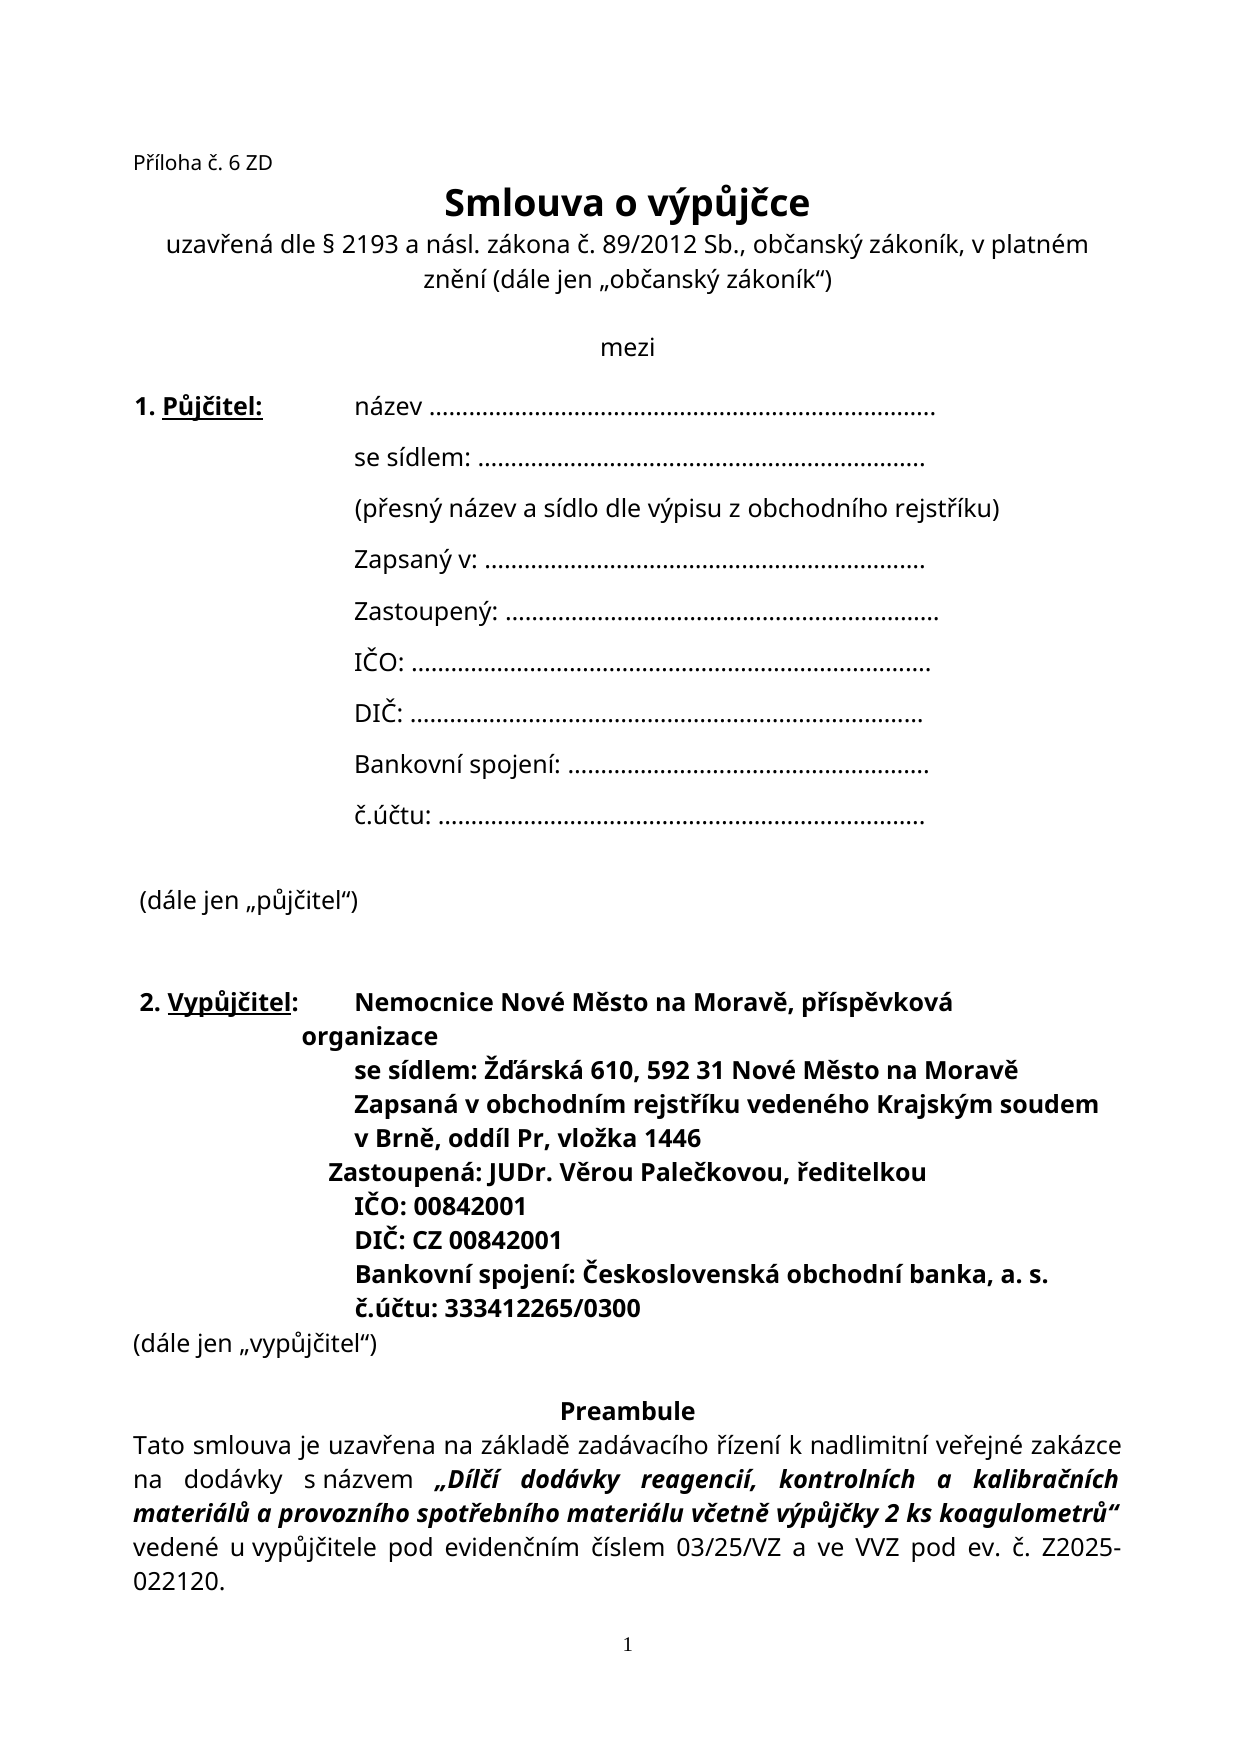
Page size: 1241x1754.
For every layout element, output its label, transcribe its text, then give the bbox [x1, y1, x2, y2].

text organizace [133, 1019, 1122, 1053]
text Preambule [133, 1393, 1122, 1427]
text č.účtu: ……………………………………………………………….. [354, 797, 1122, 831]
text DIČ: …………………………………………………………………… [354, 695, 1122, 729]
text č.účtu: 333412265/0300 [354, 1291, 1122, 1325]
text Zapsaný v: …………………………………………………………. [354, 542, 1122, 576]
text IČO: 00842001 [207, 1189, 1122, 1223]
text Smlouva o výpůjčce [133, 176, 1122, 227]
text (dále jen „vypůjčitel“) [133, 1325, 1122, 1359]
text uzavřená dle § 2193 a násl. zákona č. 89/2012 Sb., občanský zákoník, v platném znění (dále jen „občanský zákoník“) [133, 227, 1122, 295]
text DIČ: CZ 00842001 [207, 1223, 1122, 1257]
text 2. Vypůjčitel: Nemocnice Nové Město na Moravě, příspěvková [133, 984, 1122, 1019]
text (dále jen „půjčitel“) [133, 882, 1122, 916]
text se sídlem: ………………………………………………………….. [354, 440, 1122, 474]
text Bankovní spojení: ………………………………………………. [354, 746, 1122, 780]
text 1. Půjčitel: název ………………………………………………………………….. [134, 389, 1122, 423]
text se sídlem: Žďárská 610, 592 31 Nové Město na Moravě [133, 1053, 1122, 1087]
text Zastoupená: JUDr. Věrou Palečkovou, ředitelkou [170, 1155, 1122, 1189]
text Zastoupený: ………………………………………………………… [354, 593, 1122, 627]
text Příloha č. 6 ZD [133, 148, 1122, 176]
text (přesný název a sídlo dle výpisu z obchodního rejstříku) [354, 491, 1122, 525]
text Bankovní spojení: Československá obchodní banka, a. s. [354, 1257, 1122, 1291]
text IČO: ……………………………………………………………………. [354, 644, 1122, 678]
text mezi [133, 329, 1122, 363]
text Tato smlouva je uzavřena na základě zadávacího řízení k nadlimitní veřejné zakázce na dodávky s názvem „Dílčí dodávky reagencií, kontrolních a kalibračních materiálů a provozního spotřebního materiálu včetně výpůjčky 2 ks koagulometrů“ vedené u vypůjčitele pod evidenčním číslem 03/25/VZ a ve VVZ pod ev. č. Z2025-022120. [133, 1427, 1122, 1598]
text Zapsaná v obchodním rejstříku vedeného Krajským soudem v Brně, oddíl Pr, vložka 1446 [354, 1087, 1122, 1155]
